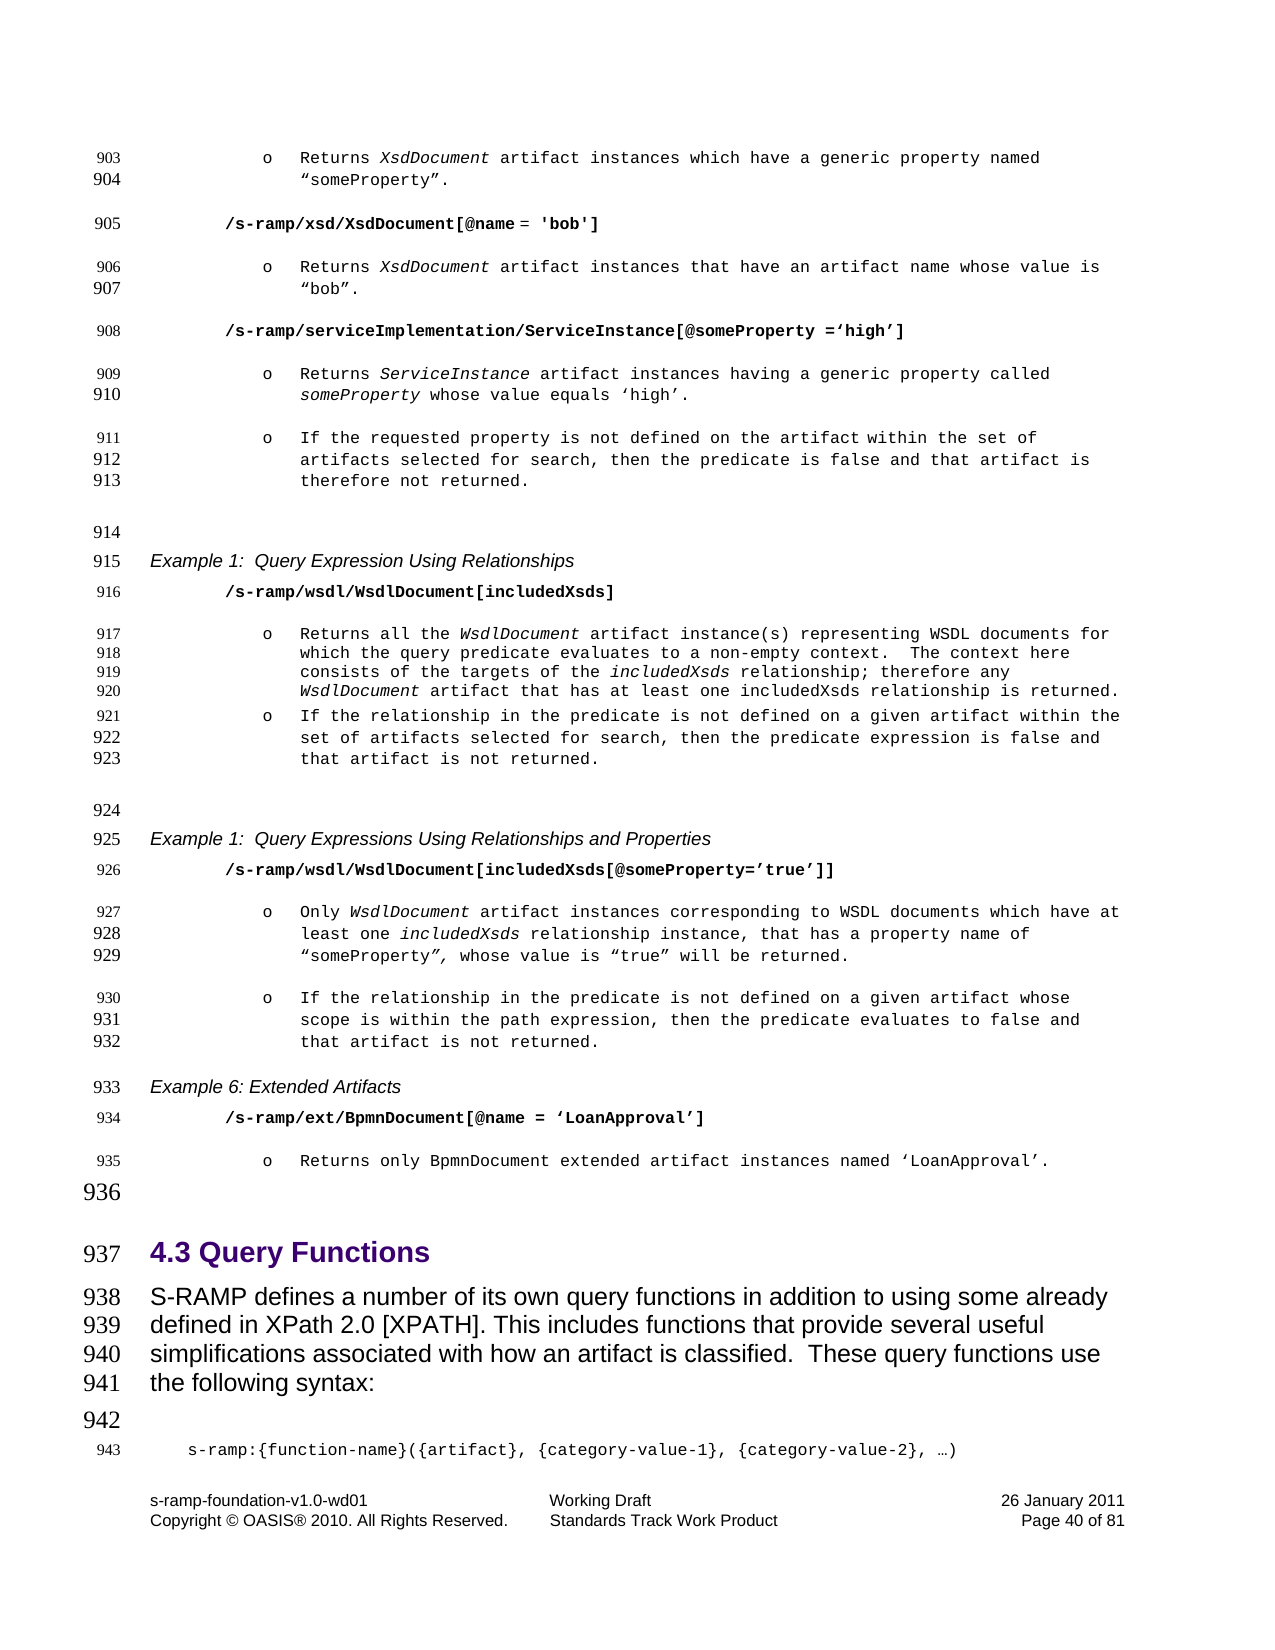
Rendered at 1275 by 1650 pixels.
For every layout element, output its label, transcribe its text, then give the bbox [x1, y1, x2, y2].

list Returns XsdDocument artifact instances that have an artifact name whose value is “bob”. [262, 259, 1125, 299]
list Returns all the WsdlDocument artifact instance(s) representing WSDL documents for which the query predicate evaluates to a non-empty context. The context here consists of the targets of the includedXsds relationship; therefore any WsdlDocument artifact that has at least one includedXsds relationship is returned. [262, 626, 1125, 701]
subtitle Query Functions [150, 1235, 1125, 1269]
text /s-ramp/ext/BpmnDocument[@name = ‘LoanApproval’] [225, 1110, 1125, 1129]
text /s-ramp/serviceImplementation/ServiceInstance[@someProperty =‘high’] [225, 323, 1125, 342]
list If the requested property is not defined on the artifact within the set of artifacts selected for search, then the predicate is false and that artifact is therefore not returned. [262, 429, 1125, 492]
text Example : Query Expressions Using Relationships and Properties [150, 827, 1125, 849]
list Only WsdlDocument artifact instances corresponding to WSDL documents which have at least one includedXsds relationship instance, that has a property name of “someProperty”, whose value is “true” will be returned. [262, 904, 1125, 966]
list If the relationship in the predicate is not defined on a given artifact whose scope is within the path expression, then the predicate evaluates to false and that artifact is not returned. [262, 990, 1125, 1052]
text /s-ramp/xsd/XsdDocument[@name = 'bob'] [225, 214, 1125, 235]
text s-ramp:{function-name}({artifact}, {category-value-1}, {category-value-2}, …) [187, 1442, 1125, 1461]
text /s-ramp/wsdl/WsdlDocument[includedXsds] [225, 583, 1125, 602]
list If the relationship in the predicate is not defined on a given artifact within the set of artifacts selected for search, then the predicate expression is false and that artifact is not returned. [262, 708, 1125, 770]
text /s-ramp/wsdl/WsdlDocument[includedXsds[@someProperty=’true’]] [225, 862, 1125, 880]
text Example : Query Expression Using Relationships [150, 549, 1125, 571]
list Returns XsdDocument artifact instances which have a generic property named “someProperty”. [262, 150, 1125, 191]
text Example 6: Extended Artifacts [150, 1076, 1125, 1097]
list Returns ServiceInstance artifact instances having a generic property called someProperty whose value equals ‘high’. [262, 365, 1125, 406]
list Returns only BpmnDocument extended artifact instances named ‘LoanApproval’. [262, 1152, 1125, 1171]
text S-RAMP defines a number of its own query functions in addition to using some already defined in XPath 2.0 [XPATH]. This includes functions that provide several useful simplifications associated with how an artifact is classified. These query functions use the following syntax: [150, 1281, 1125, 1396]
